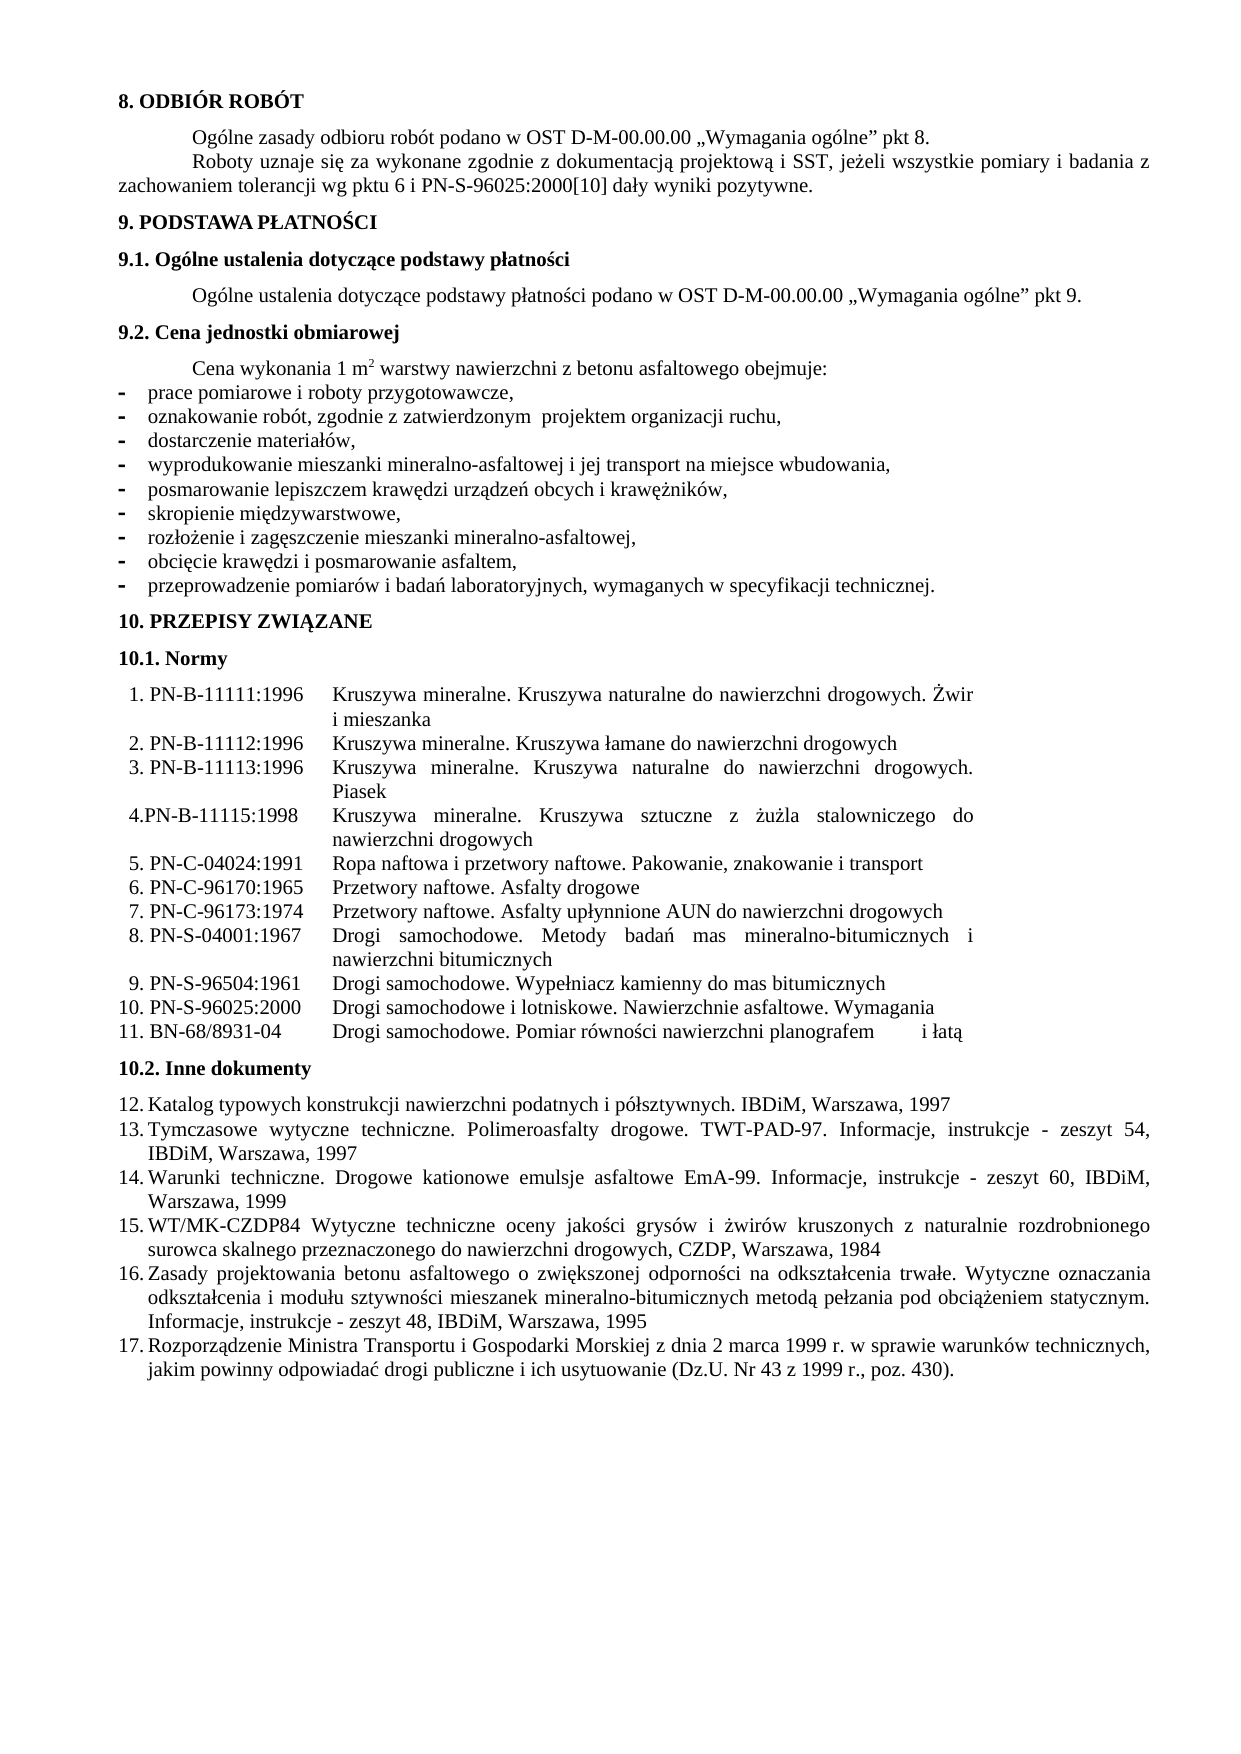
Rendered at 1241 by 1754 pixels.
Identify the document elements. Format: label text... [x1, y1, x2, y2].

list WT/MK-CZDP84 Wytyczne techniczne oceny jakości grysów i żwirów kruszonych z naturalnie rozdrobnionego surowca skalnego przeznaczonego do nawierzchni drogowych, CZDP, Warszawa, 1984 [118, 1213, 1152, 1261]
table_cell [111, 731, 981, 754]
list oznakowanie robót, zgodnie z zatwierdzonym projektem organizacji ruchu, [118, 404, 1152, 428]
list Tymczasowe wytyczne techniczne. Polimeroasfalty drogowe. TWT-PAD-97. Informacje, instrukcje - zeszyt 54, IBDiM, Warszawa, 1997 [118, 1116, 1152, 1164]
list Ogólne ustalenia dotyczące podstawy płatności podano w OST D-M-00.00.00 „Wymagania ogólne” pkt 9. [118, 283, 1152, 307]
list dostarczenie materiałów, [118, 428, 1152, 452]
list Cena wykonania 1 m2 warstwy nawierzchni z betonu asfaltowego obejmuje: [118, 356, 1152, 380]
text 10. PRZEPISY ZWIĄZANE [118, 609, 1152, 633]
text 10.2. Inne dokumenty [118, 1056, 1152, 1080]
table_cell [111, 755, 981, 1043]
list przeprowadzenie pomiarów i badań laboratoryjnych, wymaganych w specyfikacji technicznej. [118, 573, 1152, 597]
list Roboty uznaje się za wykonane zgodnie z dokumentacją projektową i SST, jeżeli wszystkie pomiary i badania z zachowaniem tolerancji wg pktu 6 i PN-S-96025:2000[10] dały wyniki pozytywne. [118, 149, 1152, 197]
list skropienie międzywarstwowe, [118, 501, 1152, 524]
list 8. ODBIÓR ROBÓT [118, 89, 1152, 113]
list Ogólne zasady odbioru robót podano w OST D-M-00.00.00 „Wymagania ogólne” pkt 8. [118, 125, 1152, 149]
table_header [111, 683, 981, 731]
list Rozporządzenie Ministra Transportu i Gospodarki Morskiej z dnia 2 marca 1999 r. w sprawie warunków technicznych, jakim powinny odpowiadać drogi publiczne i ich usytuowanie (Dz.U. Nr 43 z 1999 r., poz. 430). [118, 1333, 1152, 1381]
list prace pomiarowe i roboty przygotowawcze, [118, 380, 1152, 404]
list Warunki techniczne. Drogowe kationowe emulsje asfaltowe EmA-99. Informacje, instrukcje - zeszyt 60, IBDiM, Warszawa, 1999 [118, 1164, 1152, 1213]
list wyprodukowanie mieszanki mineralno-asfaltowej i jej transport na miejsce wbudowania, [118, 452, 1152, 476]
list 9.2. Cena jednostki obmiarowej [118, 319, 1152, 344]
list 9.1. Ogólne ustalenia dotyczące podstawy płatności [118, 246, 1152, 271]
list obcięcie krawędzi i posmarowanie asfaltem, [118, 549, 1152, 573]
list Zasady projektowania betonu asfaltowego o zwiększonej odporności na odkształcenia trwałe. Wytyczne oznaczania odkształcenia i modułu sztywności mieszanek mineralno-bitumicznych metodą pełzania pod obciążeniem statycznym. Informacje, instrukcje - zeszyt 48, IBDiM, Warszawa, 1995 [118, 1261, 1152, 1333]
list 9. PODSTAWA PŁATNOŚCI [118, 210, 1152, 234]
text 10.1. Normy [118, 646, 1152, 670]
list posmarowanie lepiszczem krawędzi urządzeń obcych i krawężników, [118, 476, 1152, 501]
list rozłożenie i zagęszczenie mieszanki mineralno-asfaltowej, [118, 524, 1152, 549]
list Katalog typowych konstrukcji nawierzchni podatnych i półsztywnych. IBDiM, Warszawa, 1997 [118, 1092, 1152, 1116]
